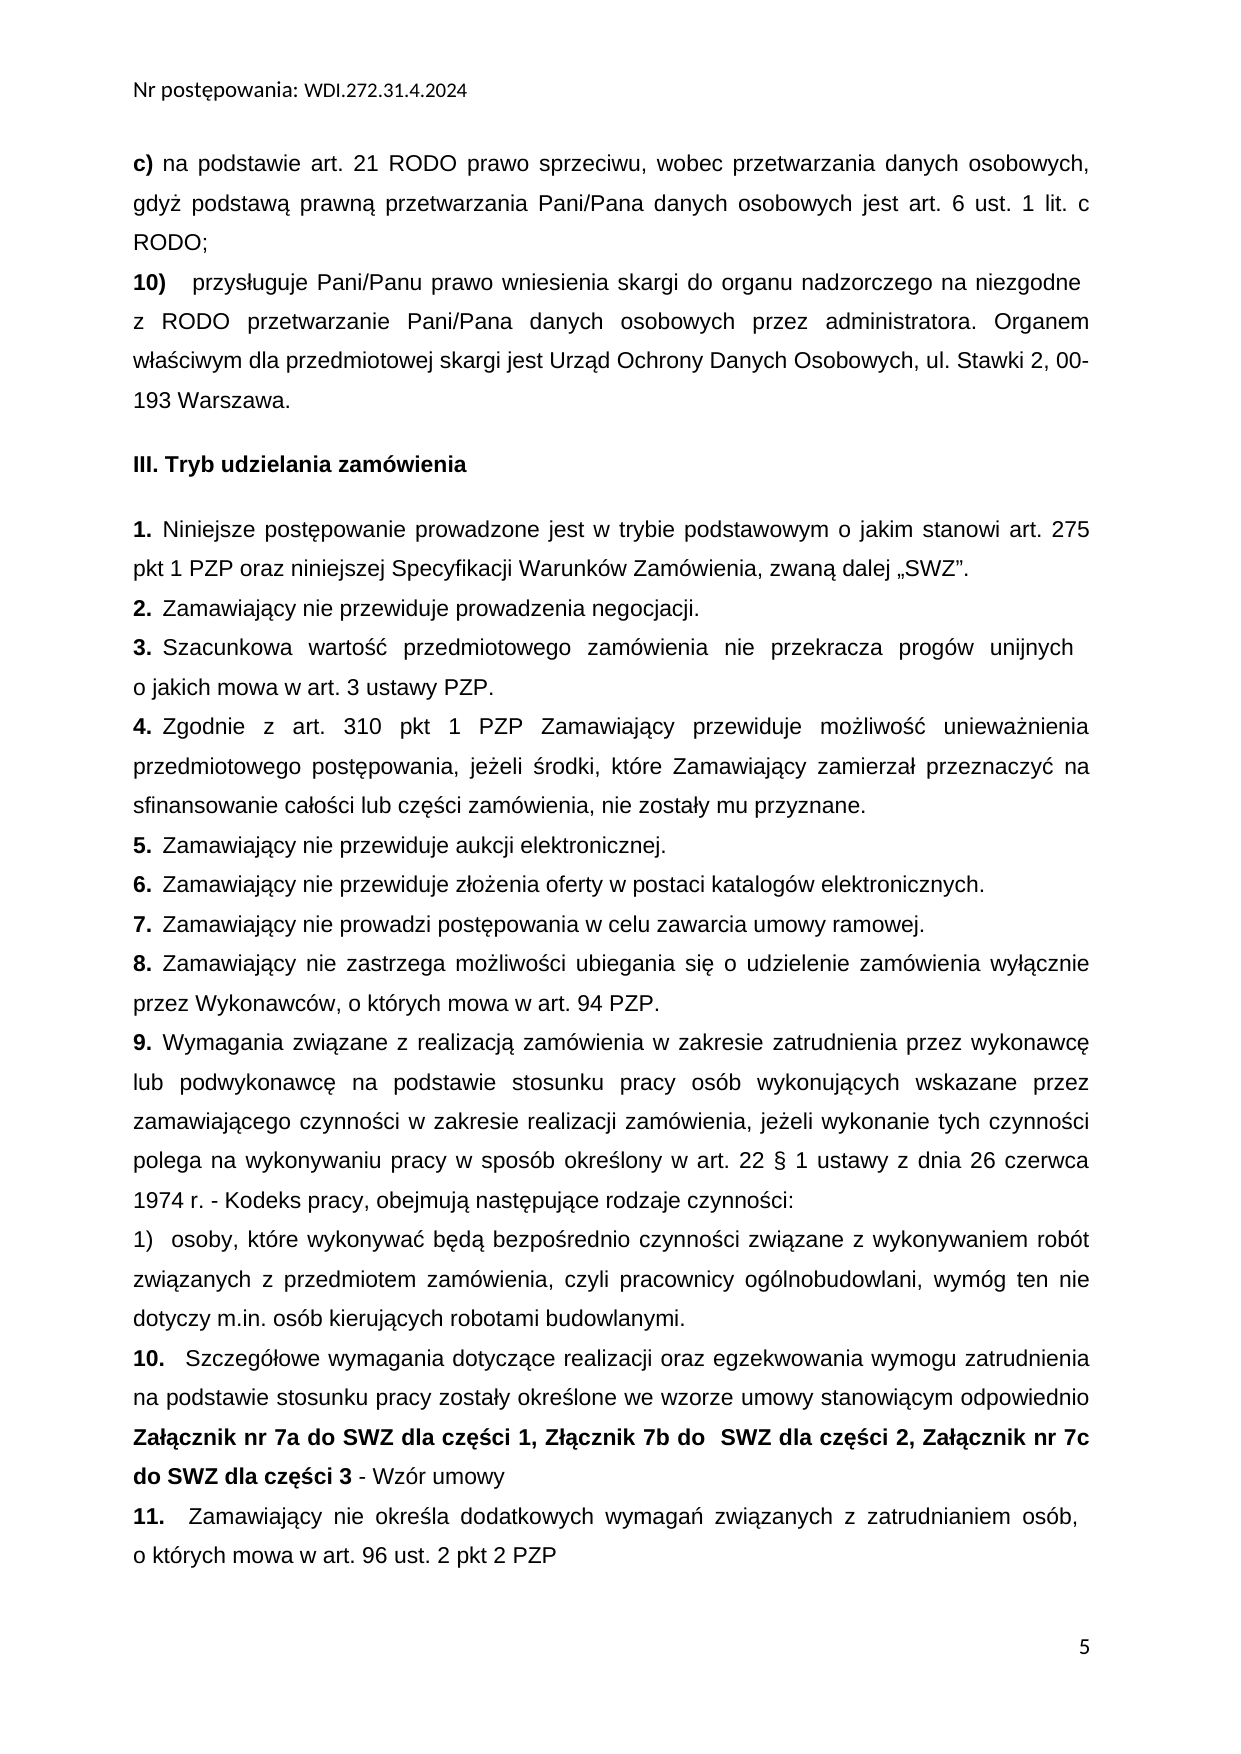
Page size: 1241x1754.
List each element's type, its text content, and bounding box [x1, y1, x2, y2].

list Zamawiający nie przewiduje aukcji elektronicznej. [133, 832, 1090, 858]
list Wymagania związane z realizacją zamówienia w zakresie zatrudnienia przez wykonawcę lub podwykonawcę na podstawie stosunku pracy osób wykonujących wskazane przez zamawiającego czynności w zakresie realizacji zamówienia, jeżeli wykonanie tych czynności polega na wykonywaniu pracy w sposób określony w art. 22 § 1 ustawy z dnia 26 czerwca 1974 r. - Kodeks pracy, obejmują następujące rodzaje czynności: [133, 1029, 1090, 1213]
list osoby, które wykonywać będą bezpośrednio czynności związane z wykonywaniem robót związanych z przedmiotem zamówienia, czyli pracownicy ogólnobudowlani, wymóg ten nie dotyczy m.in. osób kierujących robotami budowlanymi. [133, 1226, 1090, 1332]
list Zamawiający nie przewiduje prowadzenia negocjacji. [133, 595, 1090, 621]
subtitle III. Tryb udzielania zamówienia [133, 451, 1090, 478]
list Zgodnie z art. 310 pkt 1 PZP Zamawiający przewiduje możliwość unieważnienia przedmiotowego postępowania, jeżeli środki, które Zamawiający zamierzał przeznaczyć na sfinansowanie całości lub części zamówienia, nie zostały mu przyznane. [133, 713, 1090, 818]
list Szacunkowa wartość przedmiotowego zamówienia nie przekracza progów unijnych o jakich mowa w art. 3 ustawy PZP. [133, 634, 1090, 700]
list Zamawiający nie prowadzi postępowania w celu zawarcia umowy ramowej. [133, 911, 1090, 937]
list Niniejsze postępowanie prowadzone jest w trybie podstawowym o jakim stanowi art. 275 pkt 1 PZP oraz niniejszej Specyfikacji Warunków Zamówienia, zwaną dalej „SWZ”. [133, 516, 1090, 582]
list Szczegółowe wymagania dotyczące realizacji oraz egzekwowania wymogu zatrudnienia na podstawie stosunku pracy zostały określone we wzorze umowy stanowiącym odpowiednio Załącznik nr 7a do SWZ dla części 1, Złącznik 7b do SWZ dla części 2, Załącznik nr 7c do SWZ dla części 3 - Wzór umowy [133, 1345, 1090, 1490]
list na podstawie art. 21 RODO prawo sprzeciwu, wobec przetwarzania danych osobowych, gdyż podstawą prawną przetwarzania Pani/Pana danych osobowych jest art. 6 ust. 1 lit. c RODO; [133, 150, 1090, 255]
list Zamawiający nie określa dodatkowych wymagań związanych z zatrudnianiem osób, o których mowa w art. 96 ust. 2 pkt 2 PZP [133, 1503, 1090, 1569]
list Zamawiający nie zastrzega możliwości ubiegania się o udzielenie zamówienia wyłącznie przez Wykonawców, o których mowa w art. 94 PZP. [133, 950, 1090, 1016]
list przysługuje Pani/Panu prawo wniesienia skargi do organu nadzorczego na niezgodne z RODO przetwarzanie Pani/Pana danych osobowych przez administratora. Organem właściwym dla przedmiotowej skargi jest Urząd Ochrony Danych Osobowych, ul. Stawki 2, 00-193 Warszawa. [133, 268, 1090, 413]
list Zamawiający nie przewiduje złożenia oferty w postaci katalogów elektronicznych. [133, 871, 1090, 897]
